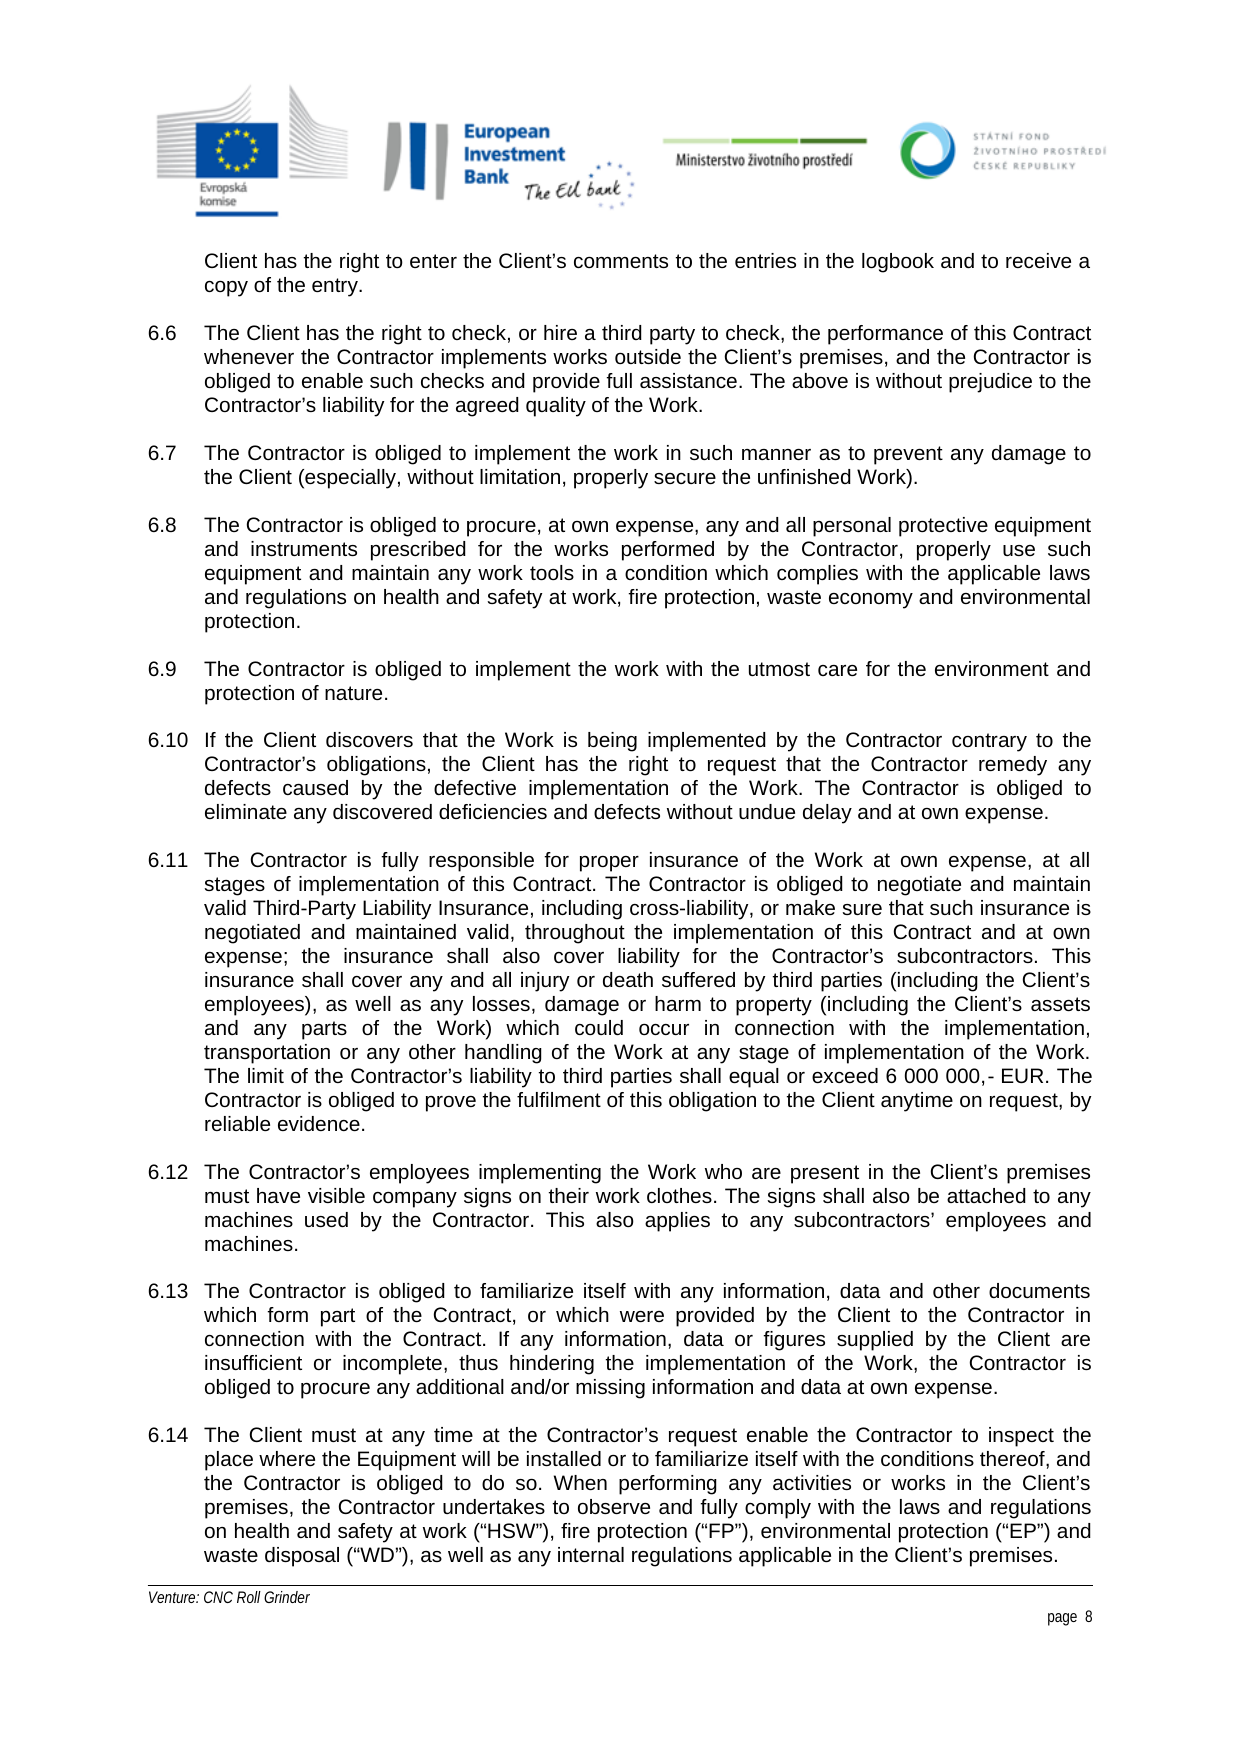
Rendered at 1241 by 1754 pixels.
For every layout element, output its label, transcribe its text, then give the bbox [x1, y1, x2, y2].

list The Contractor is obliged to implement the work with the utmost care for the environment and protection of nature. [148, 656, 1093, 704]
list The Contractor is obliged to implement the work in such manner as to prevent any damage to the Client (especially, without limitation, properly secure the unfinished Work). [148, 441, 1093, 489]
list The Contractor is fully responsible for proper insurance of the Work at own expense, at all stages of implementation of this Contract. The Contractor is obliged to negotiate and maintain valid Third-Party Liability Insurance, including cross-liability, or make sure that such insurance is negotiated and maintained valid, throughout the implementation of this Contract and at own expense; the insurance shall also cover liability for the Contractor’s subcontractors. This insurance shall cover any and all injury or death suffered by third parties (including the Client’s employees), as well as any losses, damage or harm to property (including the Client’s assets and any parts of the Work) which could occur in connection with the implementation, transportation or any other handling of the Work at any stage of implementation of the Work. The limit of the Contractor’s liability to third parties shall equal or exceed 6 000 000,- EUR. The Contractor is obliged to prove the fulfilment of this obligation to the Client anytime on request, by reliable evidence. [148, 848, 1093, 1136]
list The Contractor is obliged to procure, at own expense, any and all personal protective equipment and instruments prescribed for the works performed by the Contractor, properly use such equipment and maintain any work tools in a condition which complies with the applicable laws and regulations on health and safety at work, fire protection, waste economy and environmental protection. [148, 513, 1093, 632]
list The Client has the right to check, or hire a third party to check, the performance of this Contract whenever the Contractor implements works outside the Client’s premises, and the Contractor is obliged to enable such checks and provide full assistance. The above is without prejudice to the Contractor’s liability for the agreed quality of the Work. [148, 321, 1093, 417]
list The Client must at any time at the Contractor’s request enable the Contractor to inspect the place where the Equipment will be installed or to familiarize itself with the conditions thereof, and the Contractor is obliged to do so. When performing any activities or works in the Client’s premises, the Contractor undertakes to observe and fully comply with the laws and regulations on health and safety at work (“HSW”), fire protection (“FP”), environmental protection (“EP”) and waste disposal (“WD”), as well as any internal regulations applicable in the Client’s premises. [148, 1423, 1093, 1567]
picture [147, 73, 1122, 225]
list The Contractor’s employees implementing the Work who are present in the Client’s premises must have visible company signs on their work clothes. The signs shall also be attached to any machines used by the Contractor. This also applies to any subcontractors’ employees and machines. [148, 1159, 1093, 1255]
list The Contractor is obliged to familiarize itself with any information, data and other documents which form part of the Contract, or which were provided by the Client to the Contractor in connection with the Contract. If any information, data or figures supplied by the Client are insufficient or incomplete, thus hindering the implementation of the Work, the Contractor is obliged to procure any additional and/or missing information and data at own expense. [148, 1279, 1093, 1399]
list If the Client discovers that the Work is being implemented by the Contractor contrary to the Contractor’s obligations, the Client has the right to request that the Contractor remedy any defects caused by the defective implementation of the Work. The Contractor is obliged to eliminate any discovered deficiencies and defects without undue delay and at own expense. [148, 728, 1093, 824]
